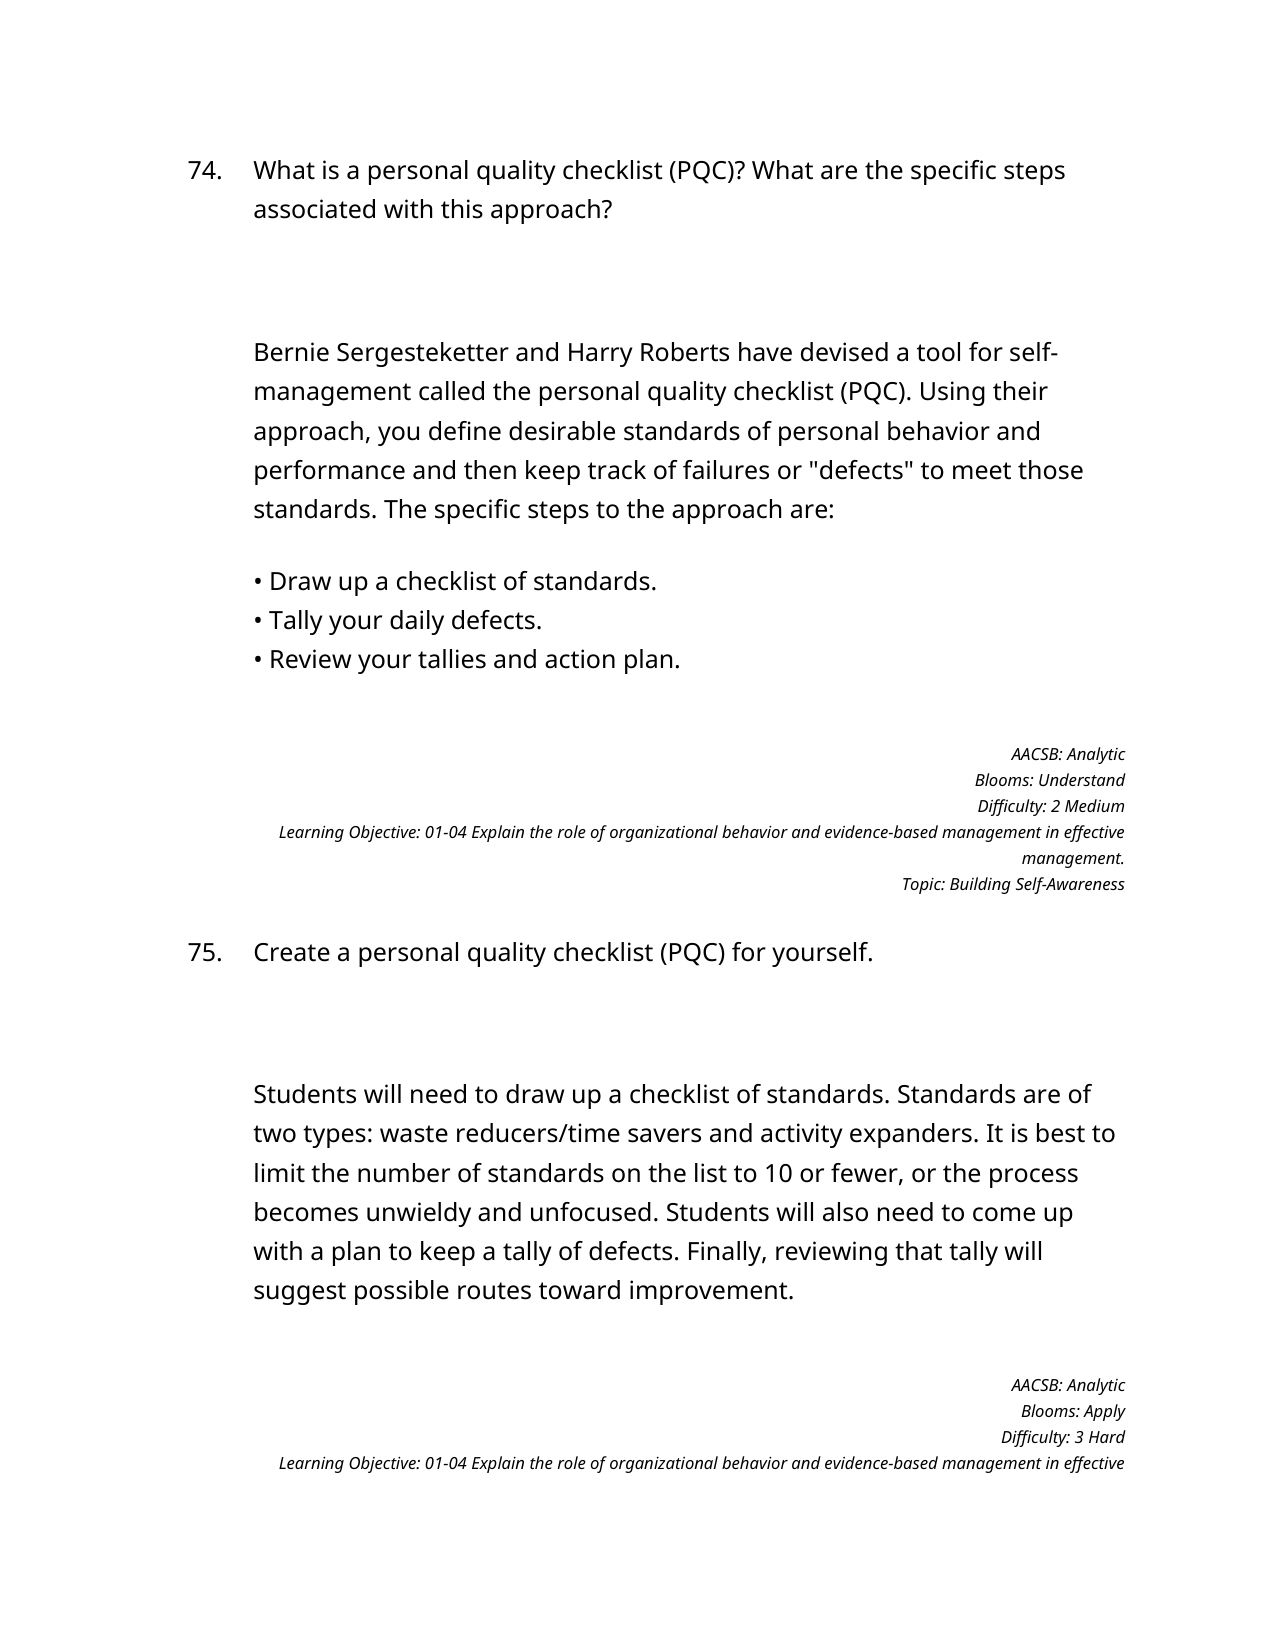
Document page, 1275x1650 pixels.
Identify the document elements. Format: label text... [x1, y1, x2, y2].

table_header Create a personal quality checklist (PQC) for yourself. Students will need to draw up a checklist of standards. Standards are of two types: waste reducers/time savers and activity expanders. It is best to limit the number of standards on the list to 10 or fewer, or the process becomes unwieldy and unfocused. Students will also need to come up with a plan to keep a tally of defects. Finally, reviewing that tally will suggest possible routes toward improvement. [253, 934, 1125, 1344]
table_header AACSB: Analytic Blooms: Understand Difficulty: 2 Medium Learning Objective: 01-04 Explain the role of organizational behavior and evidence-based management in effective management. Topic: Building Self-Awareness [188, 743, 1125, 931]
table_header 75. [188, 934, 253, 1344]
table_header What is a personal quality checklist (PQC)? What are the specific steps associated with this approach? Bernie Sergesteketter and Harry Roberts have devised a tool for self-management called the personal quality checklist (PQC). Using their approach, you define desirable standards of personal behavior and performance and then keep track of failures or "defects" to meet those standards. The specific steps to the approach are: • Draw up a checklist of standards. • Tally your daily defects. • Review your tallies and action plan. [253, 153, 1125, 713]
table_header 74. [188, 153, 253, 713]
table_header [188, 1373, 1125, 1474]
